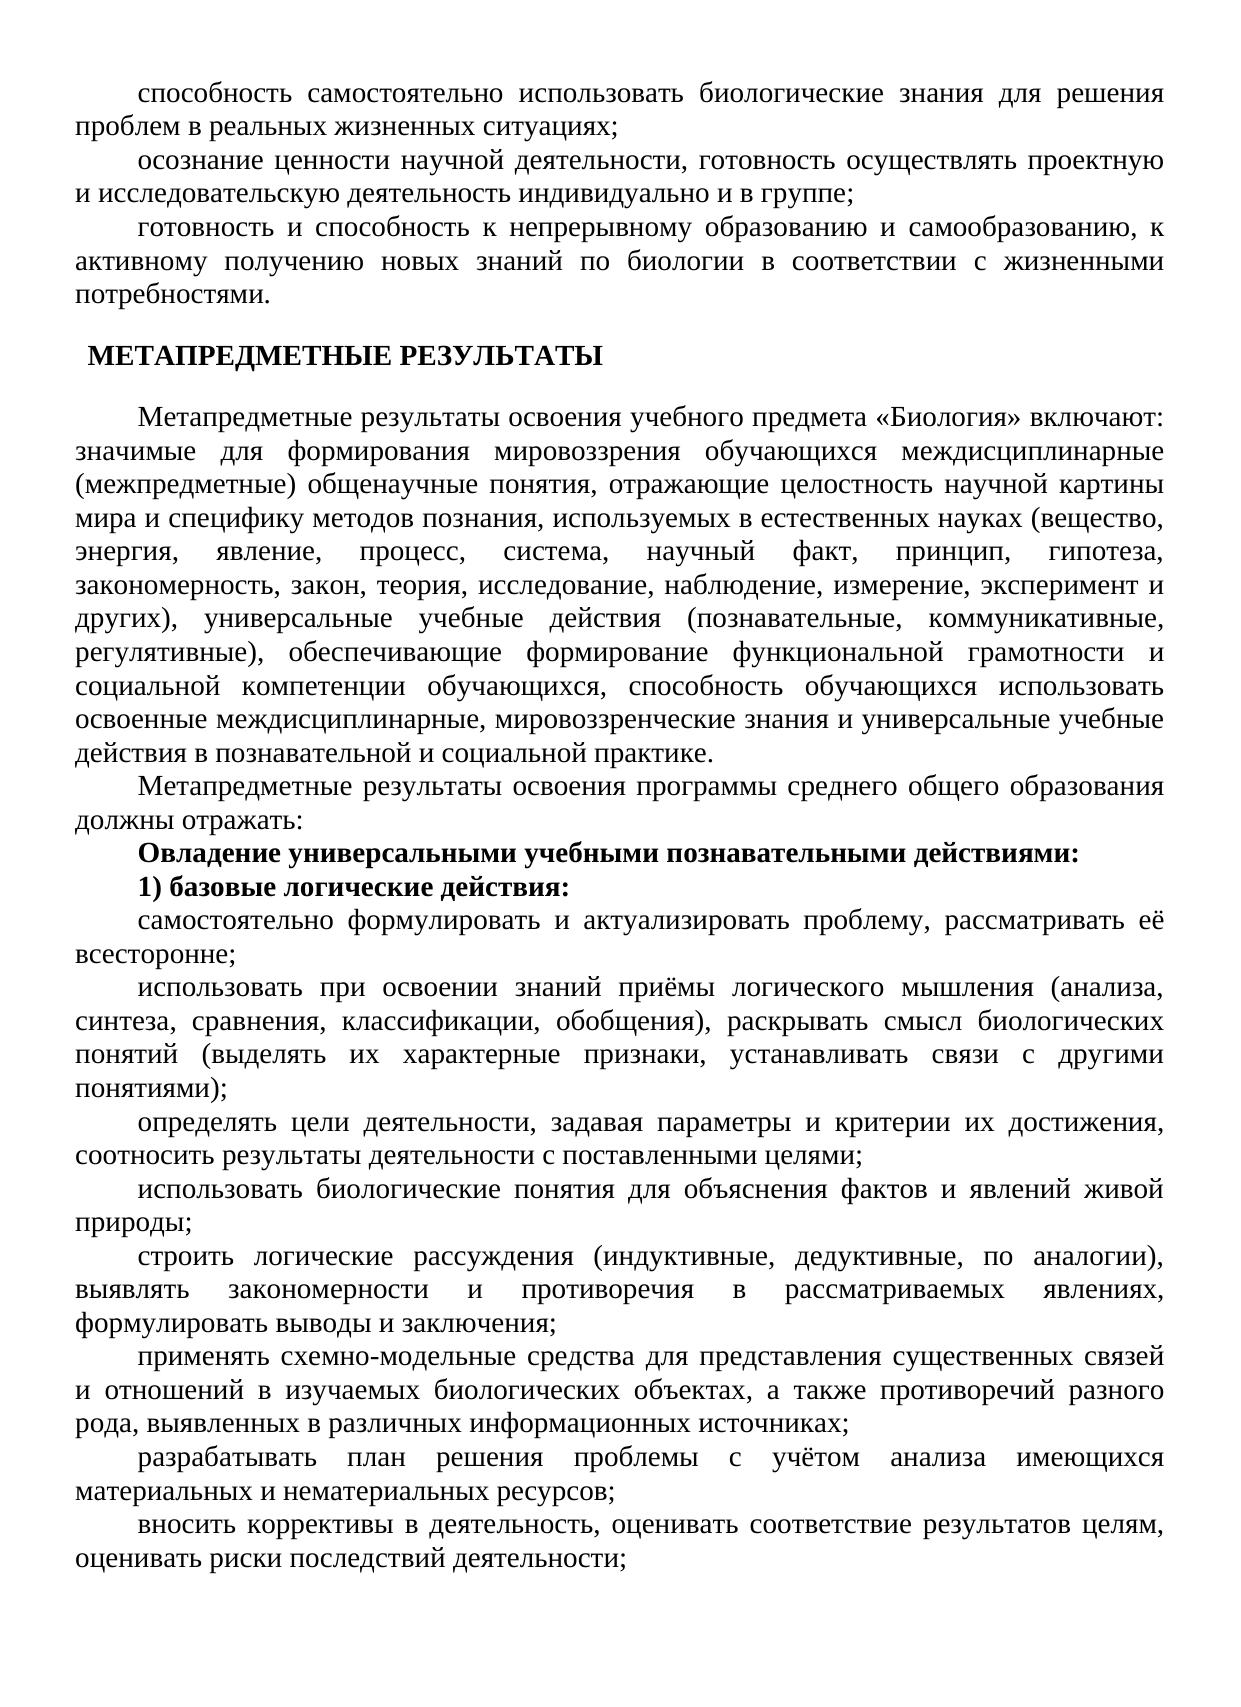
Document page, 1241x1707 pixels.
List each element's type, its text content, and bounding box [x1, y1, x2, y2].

text строить логические рассуждения (индуктивные, дедуктивные, по аналогии), выявлять закономерности и противоречия в рассматриваемых явлениях, формулировать выводы и заключения; [75, 1238, 1165, 1338]
text готовность и способность к непрерывному образованию и самообразованию, к активному получению новых знаний по биологии в соответствии с жизненными потребностями. [75, 209, 1165, 310]
text способность самостоятельно использовать биологические знания для решения проблем в реальных жизненных ситуациях; [75, 75, 1165, 142]
text Метапредметные результаты освоения программы среднего общего образования должны отражать: [75, 768, 1165, 835]
text Метапредметные результаты освоения учебного предмета «Биология» включают: значимые для формирования мировоззрения обучающихся междисциплинарные (межпредметные) общенаучные понятия, отражающие целостность научной картины мира и специфику методов познания, используемых в естественных науках (вещество, энергия, явление, процесс, система, научный факт, принцип, гипотеза, закономерность, закон, теория, исследование, наблюдение, измерение, эксперимент и других), универсальные учебные действия (познавательные, коммуникативные, регулятивные), обеспечивающие формирование функциональной грамотности и социальной компетенции обучающихся, способность обучающихся использовать освоенные междисциплинарные, мировоззренческие знания и универсальные учебные действия в познавательной и социальной практике. [75, 399, 1165, 768]
text осознание ценности научной деятельности, готовность осуществлять проектную и исследовательскую деятельность индивидуально и в группе; [75, 142, 1165, 209]
text 1) базовые логические действия: [75, 869, 1165, 902]
text Овладение универсальными учебными познавательными действиями: [75, 835, 1165, 869]
text использовать при освоении знаний приёмы логического мышления (анализа, синтеза, сравнения, классификации, обобщения), раскрывать смысл биологических понятий (выделять их характерные признаки, устанавливать связи с другими понятиями); [75, 969, 1165, 1104]
text использовать биологические понятия для объяснения фактов и явлений живой природы; [75, 1171, 1165, 1238]
text разрабатывать план решения проблемы с учётом анализа имеющихся материальных и нематериальных ресурсов; [75, 1439, 1165, 1506]
text вносить коррективы в деятельность, оценивать соответствие результатов целям, оценивать риски последствий деятельности; [75, 1506, 1165, 1573]
text определять цели деятельности, задавая параметры и критерии их достижения, соотносить результаты деятельности с поставленными целями; [75, 1104, 1165, 1171]
text применять схемно-модельные средства для представления существенных связей и отношений в изучаемых биологических объектах, а также противоречий разного рода, выявленных в различных информационных источниках; [75, 1338, 1165, 1439]
text самостоятельно формулировать и актуализировать проблему, рассматривать её всесторонне; [75, 902, 1165, 969]
text МЕТАПРЕДМЕТНЫЕ РЕЗУЛЬТАТЫ [87, 338, 1165, 371]
